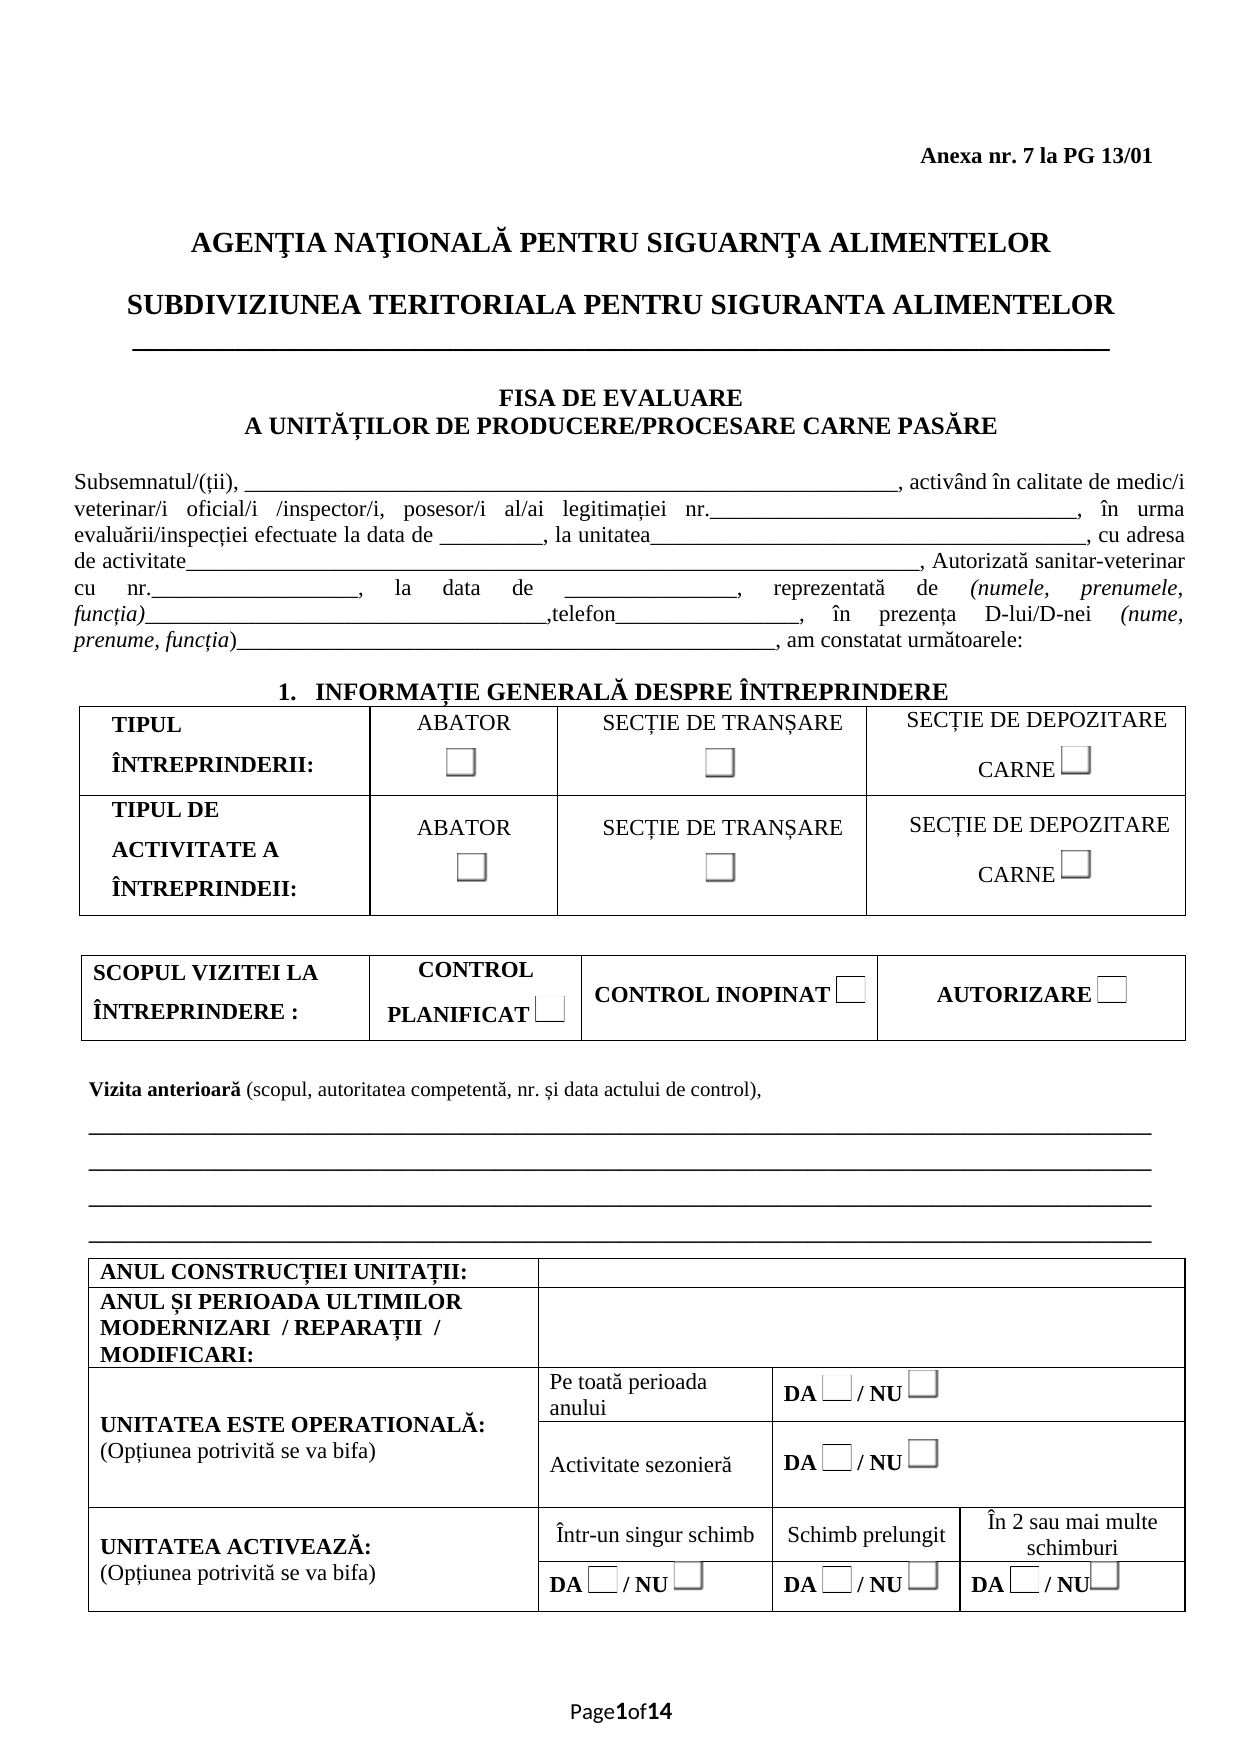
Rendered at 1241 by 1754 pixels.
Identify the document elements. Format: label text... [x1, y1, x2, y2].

table_cell ANUL ȘI PERIOADA ULTIMILOR MODERNIZARI / REPARAȚII / MODIFICARI: [89, 1288, 538, 1367]
text A UNITĂȚILOR DE PRODUCERE/PROCESARE CARNE PASĂRE [89, 411, 1153, 440]
picture [673, 1561, 708, 1593]
picture [822, 1566, 852, 1593]
table_header CONTROL PLANIFICAT [370, 956, 581, 1040]
picture [1097, 976, 1127, 1003]
picture [705, 748, 740, 781]
table_cell [539, 1288, 1184, 1367]
table_cell UNITATEA ACTIVEAZĂ: (Opțiunea potrivită se va bifa) [89, 1508, 538, 1611]
table_cell În 2 sau mai multe schimburi [961, 1508, 1184, 1561]
picture [1061, 850, 1096, 882]
table_cell Activitate sezonieră [539, 1422, 772, 1507]
list Anexa nr. 7 la PG 13/01 [89, 142, 1153, 168]
picture [457, 853, 492, 885]
picture [446, 748, 481, 780]
text SUBDIVIZIUNEA TERITORIALA PENTRU SIGURANTA ALIMENTELOR [89, 287, 1153, 320]
table_cell DA / NU [773, 1562, 959, 1611]
table_cell TIPUL DE ACTIVITATE A ÎNTREPRINDEII: [80, 796, 369, 915]
table_cell UNITATEA ESTE OPERATIONALĂ: (Opțiunea potrivită se va bifa) [89, 1368, 538, 1507]
text ___________________________________________________________________ [89, 320, 1153, 354]
text FISA DE EVALUARE [89, 383, 1153, 411]
table_cell Schimb prelungit [773, 1508, 959, 1561]
table_cell ABATOR [371, 796, 557, 915]
table_cell DA / NU [773, 1422, 1184, 1507]
table_header TIPUL ÎNTREPRINDERII: [80, 707, 369, 795]
table_cell Într-un singur schimb [539, 1508, 772, 1561]
picture [836, 976, 865, 1003]
picture [535, 996, 565, 1022]
list INFORMAȚIE GENERALĂ DESPRE ÎNTREPRINDERE [74, 677, 1153, 706]
text Subsemnatul/(ții), _________________________________________________________, activând în calitate de medic/i veterinar/i oficial/i /inspector/i, posesor/i al/ai legitimației nr.________________________________, în urma evaluării/inspecției efectuate la data de _________, la unitatea______________________________________, cu adresa de activitate________________________________________________________________, Autorizată sanitar-veterinar cu nr.__________________, la data de _______________, reprezentată de (numele, prenumele, funcția)___________________________________,telefon________________, în prezența D-lui/D-nei (nume, prenume, funcția)_______________________________________________, am constatat următoarele: [74, 468, 1186, 653]
picture [822, 1375, 852, 1401]
picture [822, 1444, 852, 1471]
picture [1010, 1566, 1039, 1593]
table_cell DA / NU [539, 1562, 772, 1611]
picture [908, 1561, 943, 1593]
picture [1061, 746, 1096, 778]
table_header ANUL CONSTRUCȚIEI UNITAȚII: [89, 1259, 538, 1287]
picture [588, 1566, 618, 1593]
table_header ABATOR [371, 707, 557, 795]
table_cell DA / NU [961, 1562, 1184, 1611]
table_header AUTORIZARE [878, 956, 1185, 1040]
picture [908, 1439, 943, 1471]
table_cell DA / NU [773, 1368, 1184, 1421]
table_cell SECȚIE DE TRANȘARE [558, 796, 866, 915]
table_header CONTROL INOPINAT [582, 956, 877, 1040]
table_header SCOPUL VIZITEI LA ÎNTREPRINDERE : [82, 956, 369, 1040]
table_cell SECȚIE DE DEPOZITARE CARNE [867, 796, 1185, 915]
picture [1090, 1561, 1124, 1593]
picture [705, 853, 740, 885]
table_header SECȚIE DE TRANȘARE [558, 707, 866, 795]
text Vizita anterioară (scopul, autoritatea competentă, nr. și data actului de control), ________________________________________________________________________________________________________________________________________________________________________________________________________________________________________________________________________________________________________________________________________________________________________________________________________________________ [89, 1077, 1153, 1245]
picture [908, 1370, 943, 1401]
table_header [539, 1259, 1184, 1287]
list AGENŢIA NAŢIONALĂ PENTRU SIGUARNŢA ALIMENTELOR [89, 225, 1153, 259]
table_cell Pe toată perioada anului [539, 1368, 772, 1421]
table_header SECȚIE DE DEPOZITARE CARNE [867, 707, 1185, 795]
